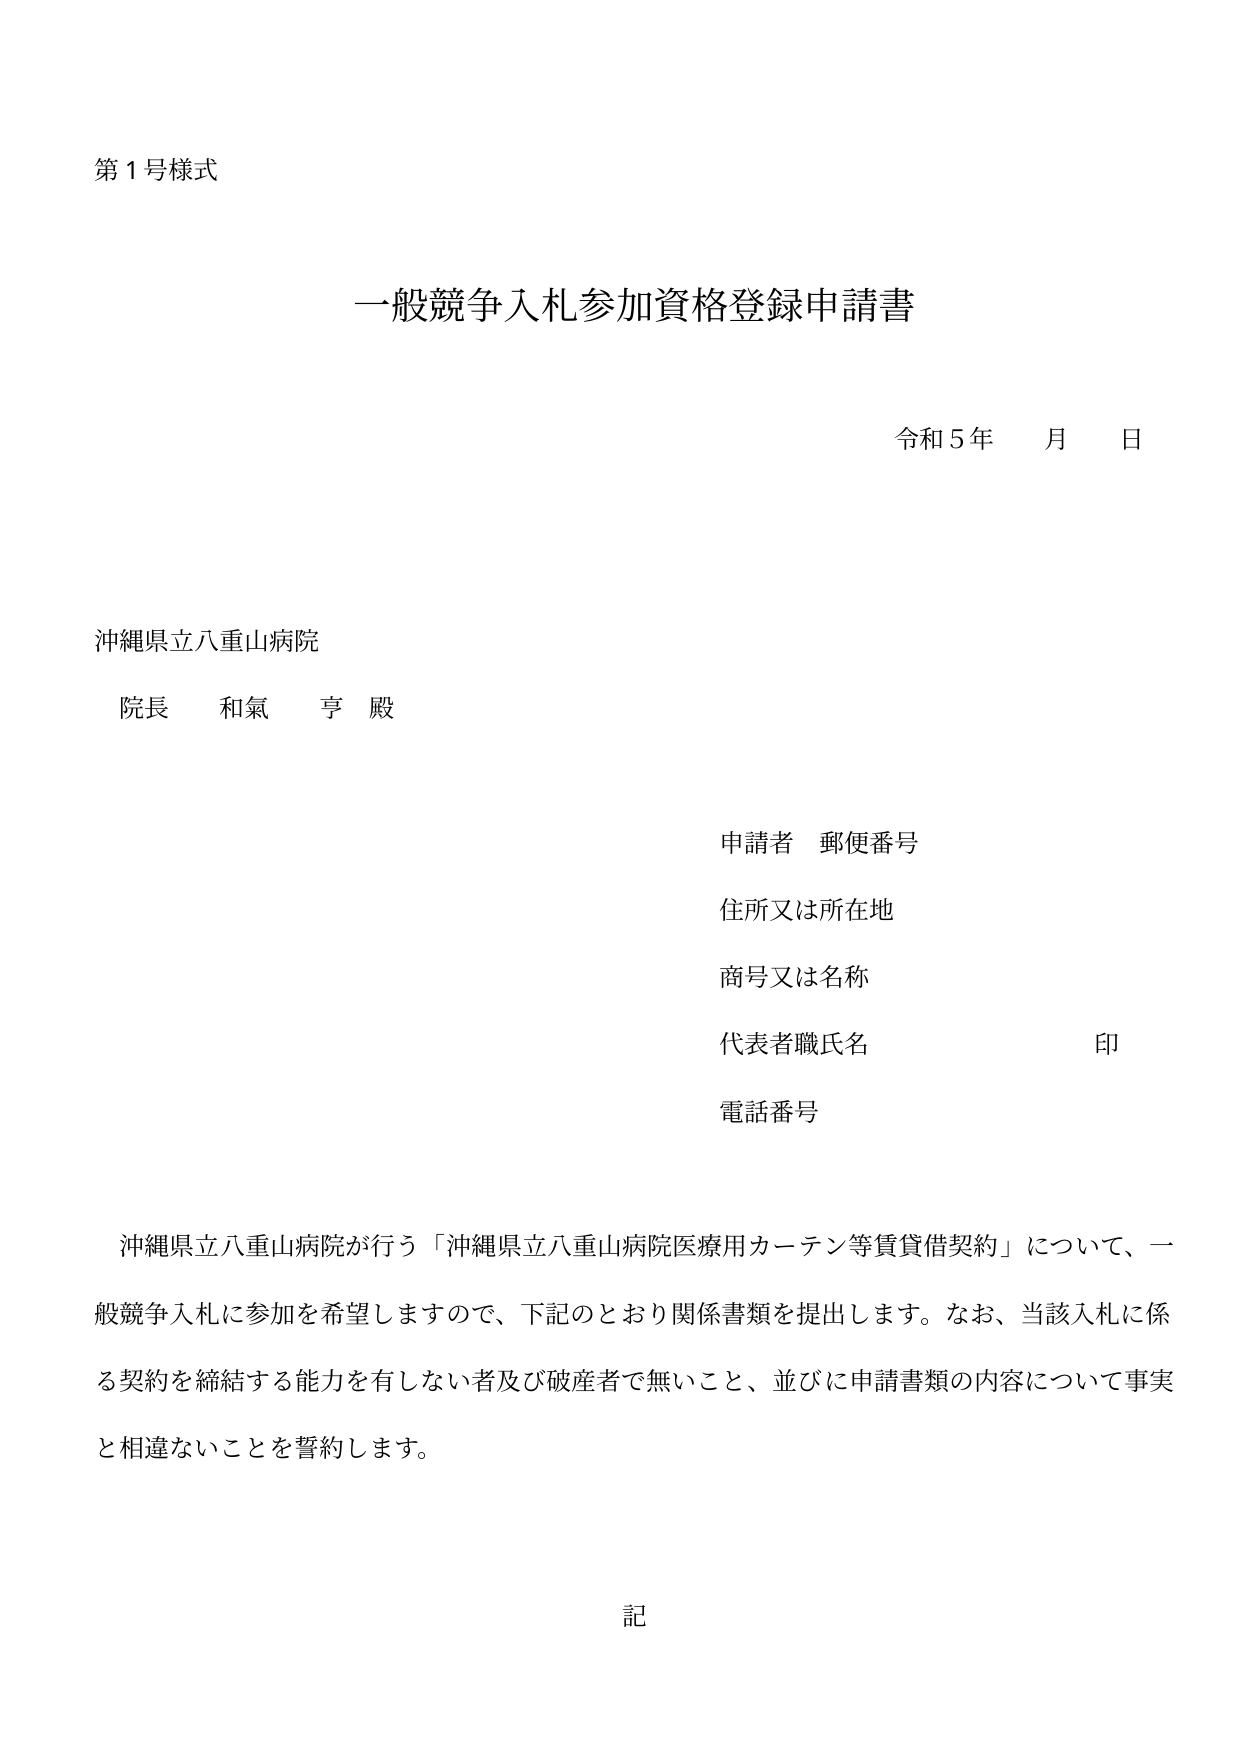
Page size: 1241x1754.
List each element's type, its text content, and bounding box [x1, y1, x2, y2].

text 電話番号 [94, 1077, 1175, 1144]
text 第1号様式 [94, 135, 1175, 202]
text 住所又は所在地 [94, 875, 1175, 942]
subtitle 記 [94, 1581, 1175, 1649]
text 代表者職氏名 印 [94, 1009, 1175, 1077]
text 沖縄県立八重山病院が行う「沖縄県立八重山病院医療用カーテン等賃貸借契約」について、一般競争入札に参加を希望しますので、下記のとおり関係書類を提出します。なお、当該入札に係る契約を締結する能力を有しない者及び破産者で無いこと、並びに申請書類の内容について事実と相違ないことを誓約します。 [94, 1211, 1175, 1481]
text 申請者 郵便番号 [94, 808, 1175, 875]
text 院長 和氣 亨 殿 [94, 673, 1175, 740]
text 商号又は名称 [94, 942, 1175, 1009]
text 一般競争入札参加資格登録申請書 [94, 269, 1175, 337]
text 令和５年 月 日 [94, 404, 1175, 471]
text 沖縄県立八重山病院 [94, 606, 1175, 673]
